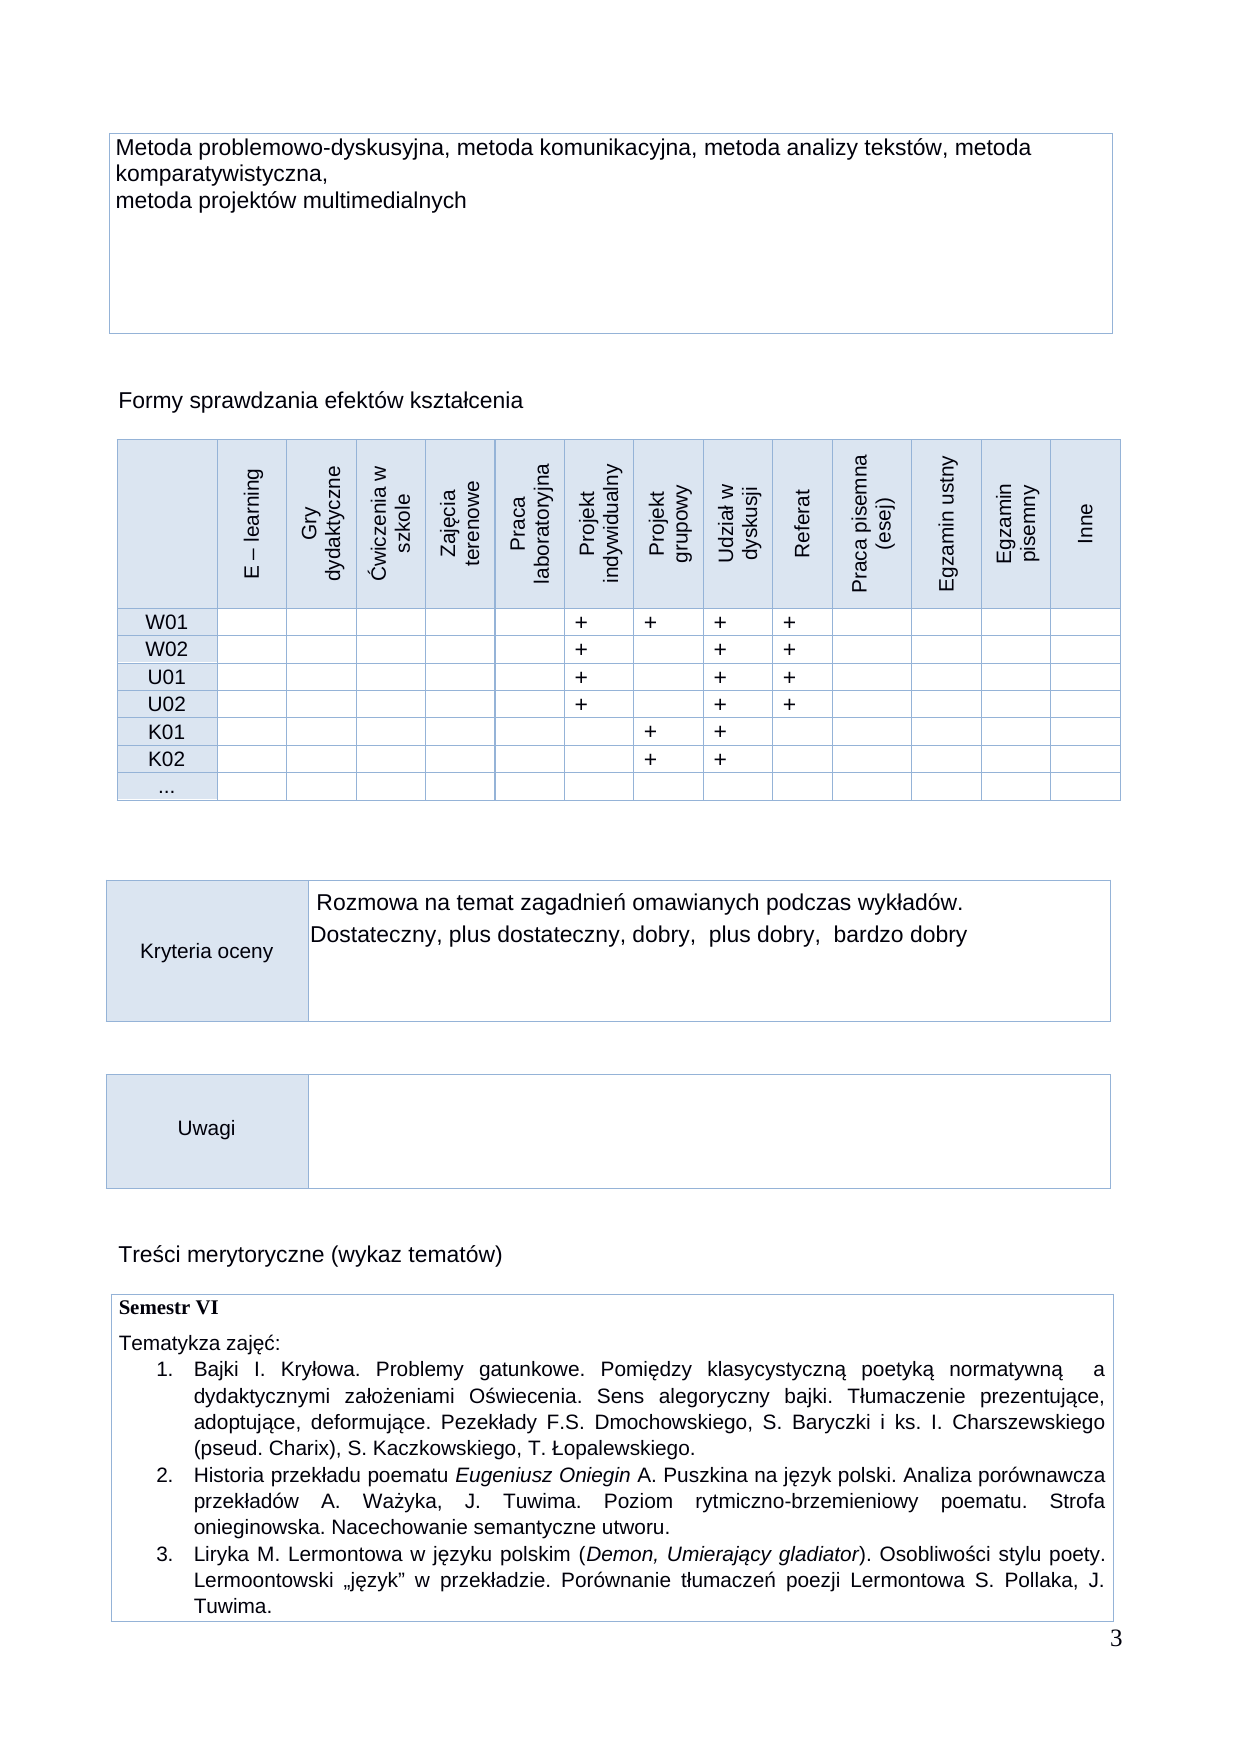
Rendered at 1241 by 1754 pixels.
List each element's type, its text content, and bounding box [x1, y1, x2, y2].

table_cell + [565, 691, 633, 717]
table_cell [287, 664, 356, 690]
table_cell [357, 773, 425, 799]
table_cell [426, 691, 494, 717]
table_cell [426, 609, 494, 635]
table_cell + [634, 718, 703, 745]
table_cell [1051, 773, 1120, 799]
table_cell [982, 636, 1050, 662]
table_cell [496, 773, 564, 799]
table_cell [912, 746, 981, 772]
table_header Referat [773, 440, 832, 608]
table_cell [496, 609, 564, 635]
table_cell [833, 691, 911, 717]
table_cell [287, 609, 356, 635]
table_cell [1051, 609, 1120, 635]
table_header Praca laboratoryjna [496, 440, 564, 608]
table_header [309, 1075, 1110, 1188]
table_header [112, 1295, 1113, 1621]
table_cell [357, 636, 425, 662]
table_cell [565, 718, 633, 745]
table_cell [357, 718, 425, 745]
table_cell [833, 636, 911, 662]
table_cell [496, 691, 564, 717]
text Treści merytoryczne (wykaz tematów) [118, 1241, 1122, 1267]
table_cell W02 [118, 636, 217, 662]
table_cell + [565, 636, 633, 662]
table_header Projekt grupowy [634, 440, 703, 608]
table_cell [218, 691, 286, 717]
table_header Inne [1051, 440, 1120, 608]
table_cell K01 [118, 718, 217, 745]
table_cell [634, 636, 703, 662]
table_cell [1051, 636, 1120, 662]
table_cell [912, 664, 981, 690]
table_cell [357, 691, 425, 717]
table_header Gry dydaktyczne [287, 440, 356, 608]
table_cell [287, 718, 356, 745]
table_cell [982, 746, 1050, 772]
table_cell [426, 718, 494, 745]
table_cell [218, 718, 286, 745]
table_cell [982, 609, 1050, 635]
table_cell [287, 746, 356, 772]
table_cell [426, 746, 494, 772]
table_cell + [565, 664, 633, 690]
table_header Egzamin ustny [912, 440, 981, 608]
table_cell [496, 718, 564, 745]
table_cell ... [118, 773, 217, 799]
table_cell [1051, 664, 1120, 690]
table_header Metoda problemowo-dyskusyjna, metoda komunikacyjna, metoda analizy tekstów, metoda komparatywistyczna, metoda projektów multimedialnych [110, 134, 1112, 333]
table_cell + [704, 664, 772, 690]
table_cell [218, 609, 286, 635]
table_cell [565, 746, 633, 772]
table_cell + [704, 609, 772, 635]
table_cell [773, 718, 832, 745]
table_cell + [773, 636, 832, 662]
table_cell [357, 664, 425, 690]
table_cell [496, 664, 564, 690]
table_cell [704, 773, 772, 799]
table_header Egzamin pisemny [982, 440, 1050, 608]
table_cell [833, 773, 911, 799]
table_cell [218, 773, 286, 799]
table_header Kryteria oceny [107, 881, 308, 1021]
table_header Uwagi [107, 1075, 308, 1188]
table_cell [218, 664, 286, 690]
table_cell + [704, 718, 772, 745]
table_cell [357, 746, 425, 772]
table_cell + [773, 664, 832, 690]
table_cell [287, 691, 356, 717]
table_cell [218, 636, 286, 662]
table_cell + [704, 636, 772, 662]
table_cell [634, 773, 703, 799]
text Formy sprawdzania efektów kształcenia [118, 387, 1122, 413]
table_cell U02 [118, 691, 217, 717]
table_cell + [704, 691, 772, 717]
table_header E – learning [218, 440, 286, 608]
table_cell [982, 664, 1050, 690]
table_cell [426, 636, 494, 662]
table_cell + [565, 609, 633, 635]
table_cell U01 [118, 664, 217, 690]
table_cell [565, 773, 633, 799]
table_cell W01 [118, 609, 217, 635]
table_cell [833, 609, 911, 635]
table_header Zajęcia terenowe [426, 440, 494, 608]
table_cell [833, 718, 911, 745]
table_cell [634, 664, 703, 690]
table_header Praca pisemna (esej) [833, 440, 911, 608]
table_cell [1051, 746, 1120, 772]
table_cell [982, 718, 1050, 745]
table_cell [218, 746, 286, 772]
table_header Rozmowa na temat zagadnień omawianych podczas wykładów. Dostateczny, plus dostateczny, dobry, plus dobry, bardzo dobry [309, 881, 1110, 1021]
table_cell [1051, 718, 1120, 745]
table_cell K02 [118, 746, 217, 772]
table_cell [912, 718, 981, 745]
table_cell [912, 609, 981, 635]
table_cell [1051, 691, 1120, 717]
table_cell [833, 664, 911, 690]
table_header [118, 440, 217, 608]
table_header Ćwiczenia w szkole [357, 440, 425, 608]
table_cell [357, 609, 425, 635]
table_cell [912, 691, 981, 717]
table_cell [912, 773, 981, 799]
table_cell + [634, 609, 703, 635]
table_cell [496, 746, 564, 772]
table_cell [634, 691, 703, 717]
table_cell + [773, 691, 832, 717]
table_cell [833, 746, 911, 772]
table_cell + [704, 746, 772, 772]
table_cell + [634, 746, 703, 772]
table_header Projekt indywidualny [565, 440, 633, 608]
table_cell [773, 746, 832, 772]
table_cell [773, 773, 832, 799]
table_cell [287, 773, 356, 799]
table_cell [426, 664, 494, 690]
table_cell [912, 636, 981, 662]
table_cell [496, 636, 564, 662]
table_cell [287, 636, 356, 662]
table_cell + [773, 609, 832, 635]
table_cell [426, 773, 494, 799]
table_cell [982, 691, 1050, 717]
table_header Udział w dyskusji [704, 440, 772, 608]
table_cell [982, 773, 1050, 799]
